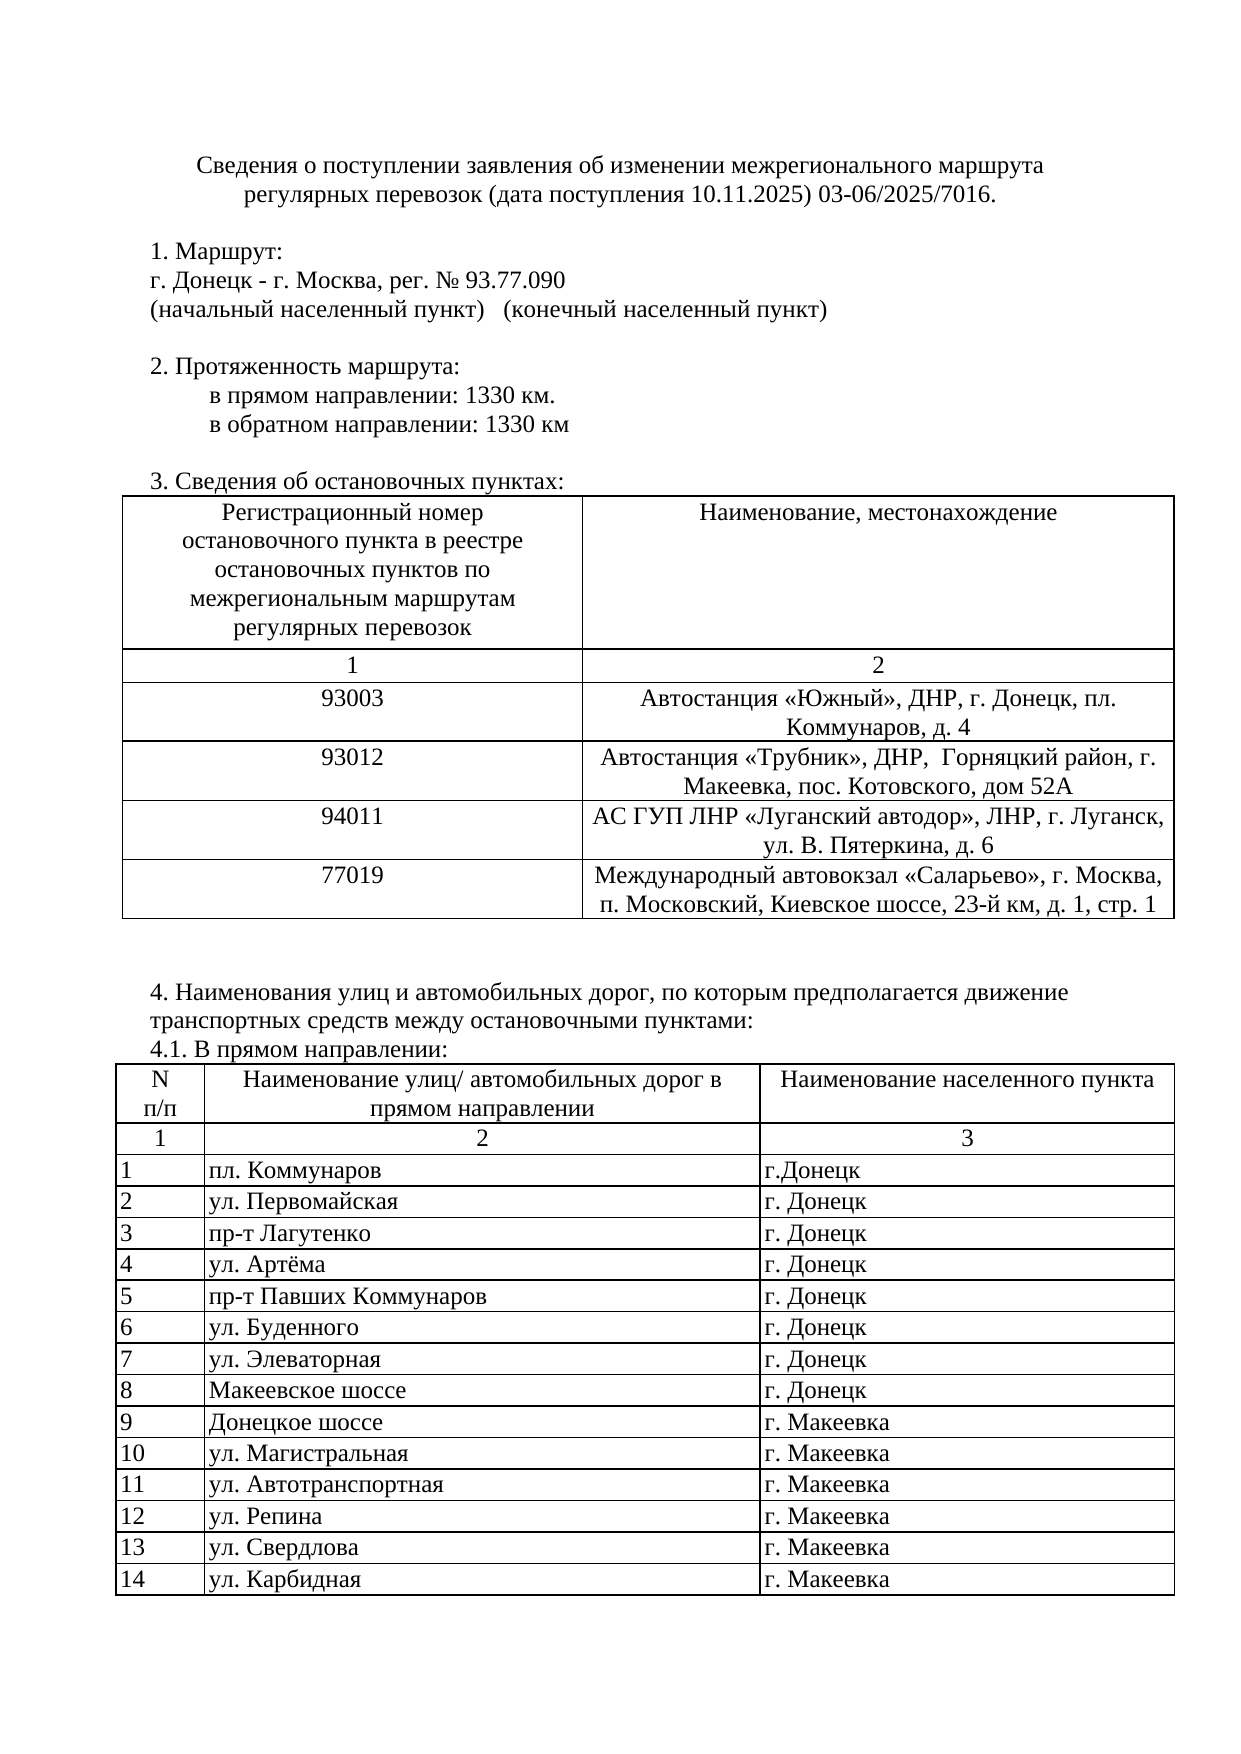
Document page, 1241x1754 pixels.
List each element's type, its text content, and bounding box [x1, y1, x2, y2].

table_cell г. Макеевка [761, 1407, 1174, 1437]
table_header Регистрационный номер остановочного пункта в реестре остановочных пунктов по межрегиональным маршрутам регулярных перевозок [123, 497, 582, 648]
table_cell г. Донецк [761, 1375, 1174, 1405]
table_cell 5 [117, 1281, 204, 1311]
text в прямом направлении: 1330 км. [150, 380, 1090, 409]
table_cell Международный автовокзал «Саларьево», г. Москва, п. Московский, Киевское шоссе, 23-й км, д. 1, стр. 1 [583, 860, 1173, 918]
table_header Наименование населенного пункта [761, 1065, 1174, 1122]
text (начальный населенный пункт) (конечный населенный пункт) [150, 294, 1090, 322]
table_cell 1 [117, 1124, 204, 1153]
table_cell 11 [117, 1470, 204, 1499]
text 4.1. В прямом направлении: [150, 1034, 1090, 1063]
table_cell 1 [117, 1155, 204, 1185]
table_cell 10 [117, 1438, 204, 1468]
table_cell Макеевское шоссе [205, 1375, 759, 1405]
table_cell г. Макеевка [761, 1564, 1174, 1594]
table_cell Автостанция «Южный», ДНР, г. Донецк, пл. Коммунаров, д. 4 [583, 683, 1173, 740]
table_cell ул. Карбидная [205, 1564, 759, 1594]
table_cell 2 [205, 1124, 759, 1153]
table_cell г. Донецк [761, 1312, 1174, 1342]
table_cell ул. Первомайская [205, 1187, 759, 1216]
table_cell пр-т Павших Коммунаров [205, 1281, 759, 1311]
table_cell 1 [123, 650, 582, 681]
table_cell 77019 [123, 860, 582, 918]
table_cell ул. Магистральная [205, 1438, 759, 1468]
table_cell ул. Репина [205, 1501, 759, 1531]
table_cell г. Донецк [761, 1218, 1174, 1248]
table_cell г.Донецк [761, 1155, 1174, 1185]
table_cell г. Донецк [761, 1187, 1174, 1216]
table_cell 2 [117, 1187, 204, 1216]
table_cell 14 [117, 1564, 204, 1594]
table_cell ул. Свердлова [205, 1533, 759, 1562]
text 2. Протяженность маршрута: [150, 351, 1090, 380]
table_cell г. Донецк [761, 1250, 1174, 1279]
table_cell пр-т Лагутенко [205, 1218, 759, 1248]
text 4. Наименования улиц и автомобильных дорог, по которым предполагается движение транспортных средств между остановочными пунктами: [150, 977, 1090, 1034]
table_cell 3 [117, 1218, 204, 1248]
table_cell ул. Элеваторная [205, 1344, 759, 1374]
table_cell 94011 [123, 801, 582, 858]
table_cell 93012 [123, 742, 582, 799]
table_cell г. Макеевка [761, 1501, 1174, 1531]
table_cell Донецкое шоссе [205, 1407, 759, 1437]
table_cell г. Макеевка [761, 1533, 1174, 1562]
text в обратном направлении: 1330 км [150, 409, 1090, 437]
table_cell 6 [117, 1312, 204, 1342]
table_header Наименование улиц/ автомобильных дорог в прямом направлении [205, 1065, 759, 1122]
table_cell АС ГУП ЛНР «Луганский автодор», ЛНР, г. Луганск, ул. В. Пятеркина, д. 6 [583, 801, 1173, 858]
table_header Наименование, местонахождение [583, 497, 1173, 648]
table_cell пл. Коммунаров [205, 1155, 759, 1185]
table_cell 2 [583, 650, 1173, 681]
table_cell г. Макеевка [761, 1438, 1174, 1468]
table_cell г. Донецк [761, 1344, 1174, 1374]
table_cell Автостанция «Трубник», ДНР, Горняцкий район, г. Макеевка, пос. Котовского, дом 52А [583, 742, 1173, 799]
table_cell 8 [117, 1375, 204, 1405]
table_cell 93003 [123, 683, 582, 740]
text Сведения о поступлении заявления об изменении межрегионального маршрута регулярных перевозок (дата поступления 10.11.2025) 03-06/2025/7016. [150, 150, 1090, 207]
table_cell ул. Артёма [205, 1250, 759, 1279]
table_cell 7 [117, 1344, 204, 1374]
table_cell 13 [117, 1533, 204, 1562]
table_cell г. Донецк [761, 1281, 1174, 1311]
table_cell 3 [761, 1124, 1174, 1153]
table_header N п/п [117, 1065, 204, 1122]
table_cell ул. Автотранспортная [205, 1470, 759, 1499]
table_cell 12 [117, 1501, 204, 1531]
table_cell 4 [117, 1250, 204, 1279]
table_cell 9 [117, 1407, 204, 1437]
text 3. Сведения об остановочных пунктах: [150, 466, 1090, 495]
table_cell г. Макеевка [761, 1470, 1174, 1499]
text г. Донецк - г. Москва, рег. № 93.77.090 [150, 265, 1090, 294]
table_cell ул. Буденного [205, 1312, 759, 1342]
text 1. Маршрут: [150, 236, 1090, 265]
